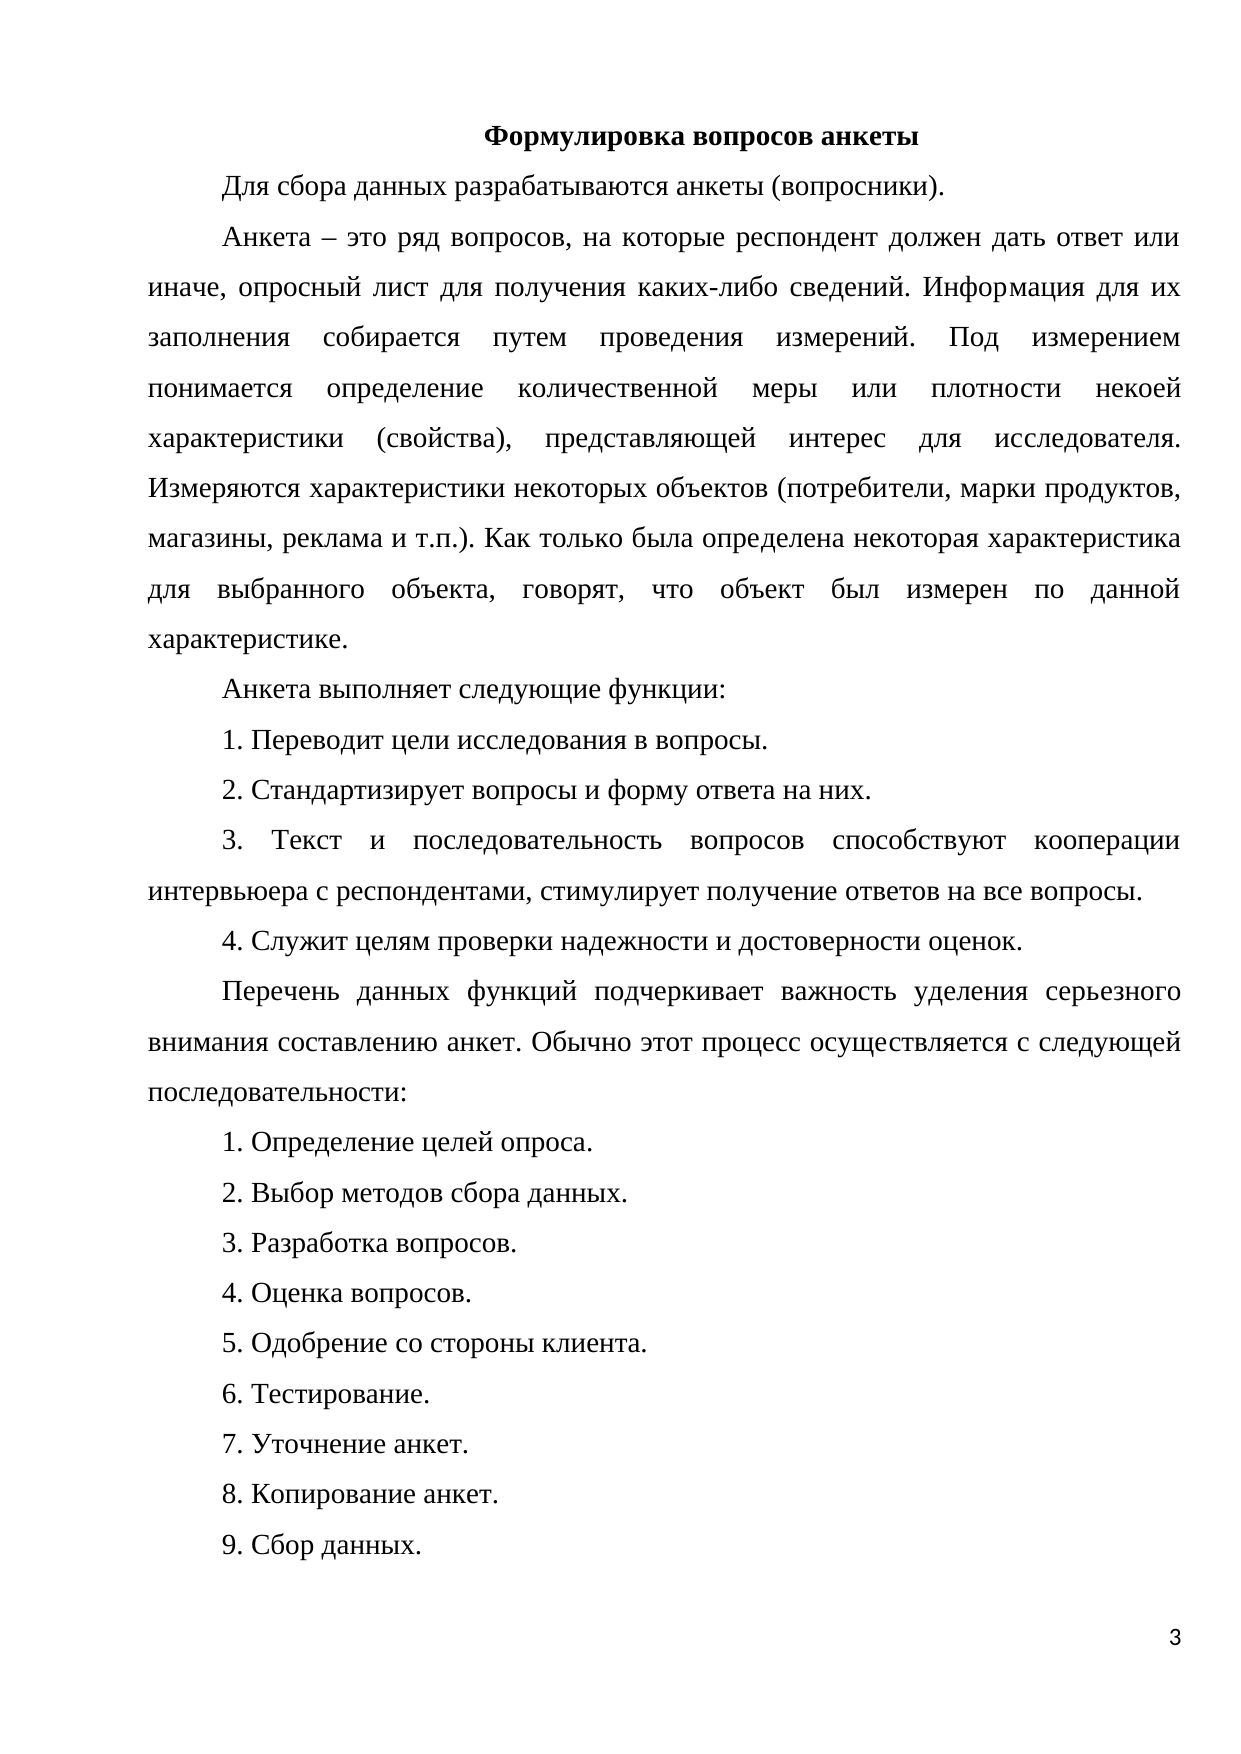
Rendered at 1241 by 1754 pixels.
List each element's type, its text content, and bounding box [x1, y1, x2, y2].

text 9. Сбор данных. [148, 1527, 1181, 1560]
text Для сбора данных разрабатываются анкеты (вопросники). [148, 168, 1181, 202]
text Формулировка вопросов анкеты [148, 118, 1181, 152]
text 3. Текст и последовательность вопросов способствуют кооперации интервьюера с респондентами, стимулирует получение ответов на все вопросы. [148, 822, 1181, 906]
text 1. Переводит цели исследования в вопросы. [148, 722, 1181, 755]
text Анкета – это ряд вопросов, на которые респондент должен дать ответ или иначе, опросный лист для получения каких-либо сведений. Информация для их заполнения собирается путем проведения измерений. Под измерением понимается определение количественной меры или плотности некоей характеристики (свойства), представляющей интерес для исследователя. Измеряются характеристики некоторых объектов (потребители, марки продуктов, магазины, реклама и т.п.). Как только была определена некоторая характеристика для выбранного объекта, говорят, что объект был измерен по данной характеристике. [148, 219, 1181, 655]
text 7. Уточнение анкет. [148, 1426, 1181, 1460]
text Перечень данных функций подчеркивает важность уделения серьезного внимания составлению анкет. Обычно этот процесс осуществляется с следующей последовательности: [148, 973, 1181, 1108]
text Анкета выполняет следующие функции: [148, 672, 1181, 705]
text 4. Оценка вопросов. [148, 1275, 1181, 1309]
text 8. Копирование анкет. [148, 1477, 1181, 1510]
text 1. Определение целей опроса. [148, 1124, 1181, 1158]
text 5. Одобрение со стороны клиента. [148, 1326, 1181, 1359]
text 2. Стандартизирует вопросы и форму ответа на них. [148, 772, 1181, 806]
text 4. Служит целям проверки надежности и достоверности оценок. [148, 923, 1181, 957]
text 2. Выбор методов сбора данных. [148, 1175, 1181, 1208]
text 6. Тестирование. [148, 1376, 1181, 1409]
text 3. Разработка вопросов. [148, 1225, 1181, 1258]
